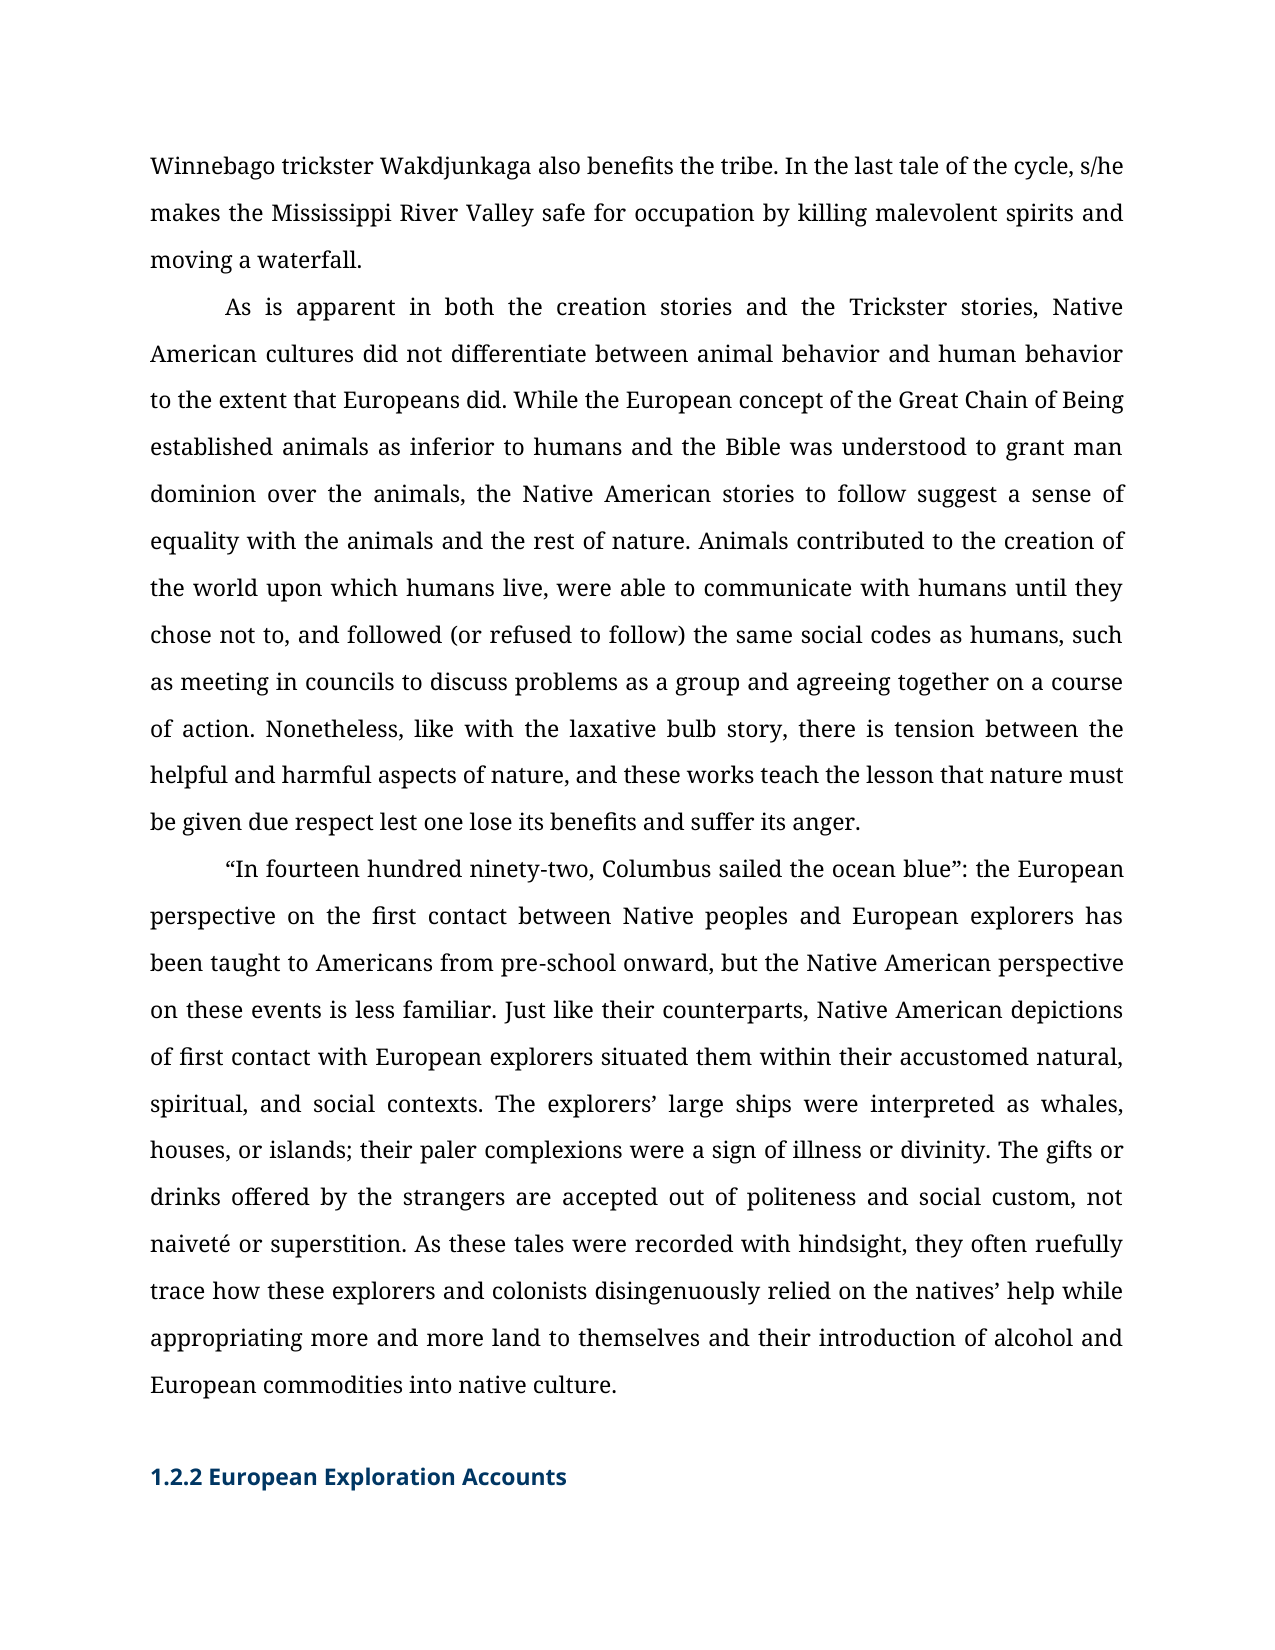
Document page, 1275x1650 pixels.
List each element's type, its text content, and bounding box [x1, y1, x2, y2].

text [150, 150, 1125, 275]
text As is apparent in both the creation stories and the Trickster stories, Native American cultures did not differentiate between animal behavior and human behavior to the extent that Europeans did. While the European concept of the Great Chain of Being established animals as inferior to humans and the Bible was understood to grant man dominion over the animals, the Native American stories to follow suggest a sense of equality with the animals and the rest of nature. Animals contributed to the creation of the world upon which humans live, were able to communicate with humans until they chose not to, and followed (or refused to follow) the same social codes as humans, such as meeting in councils to discuss problems as a group and agreeing together on a course of action. Nonetheless, like with the laxative bulb story, there is tension between the helpful and harmful aspects of nature, and these works teach the lesson that nature must be given due respect lest one lose its benefits and suffer its anger. [150, 291, 1125, 837]
text “In fourteen hundred ninety‑two, Columbus sailed the ocean blue”: the European perspective on the first contact between Native peoples and European explorers has been taught to Americans from pre‑school onward, but the Native American perspective on these events is less familiar. Just like their counterparts, Native American depictions of first contact with European explorers situated them within their accustomed natural, spiritual, and social contexts. The explorers’ large ships were interpreted as whales, houses, or islands; their paler complexions were a sign of illness or divinity. The gifts or drinks offered by the strangers are accepted out of politeness and social custom, not naiveté or superstition. As these tales were recorded with hindsight, they often ruefully trace how these explorers and colonists disingenuously relied on the natives’ help while appropriating more and more land to themselves and their introduction of alcohol and European commodities into native culture. [150, 853, 1125, 1400]
subtitle 1.2.2 European Exploration Accounts [150, 1460, 1125, 1492]
